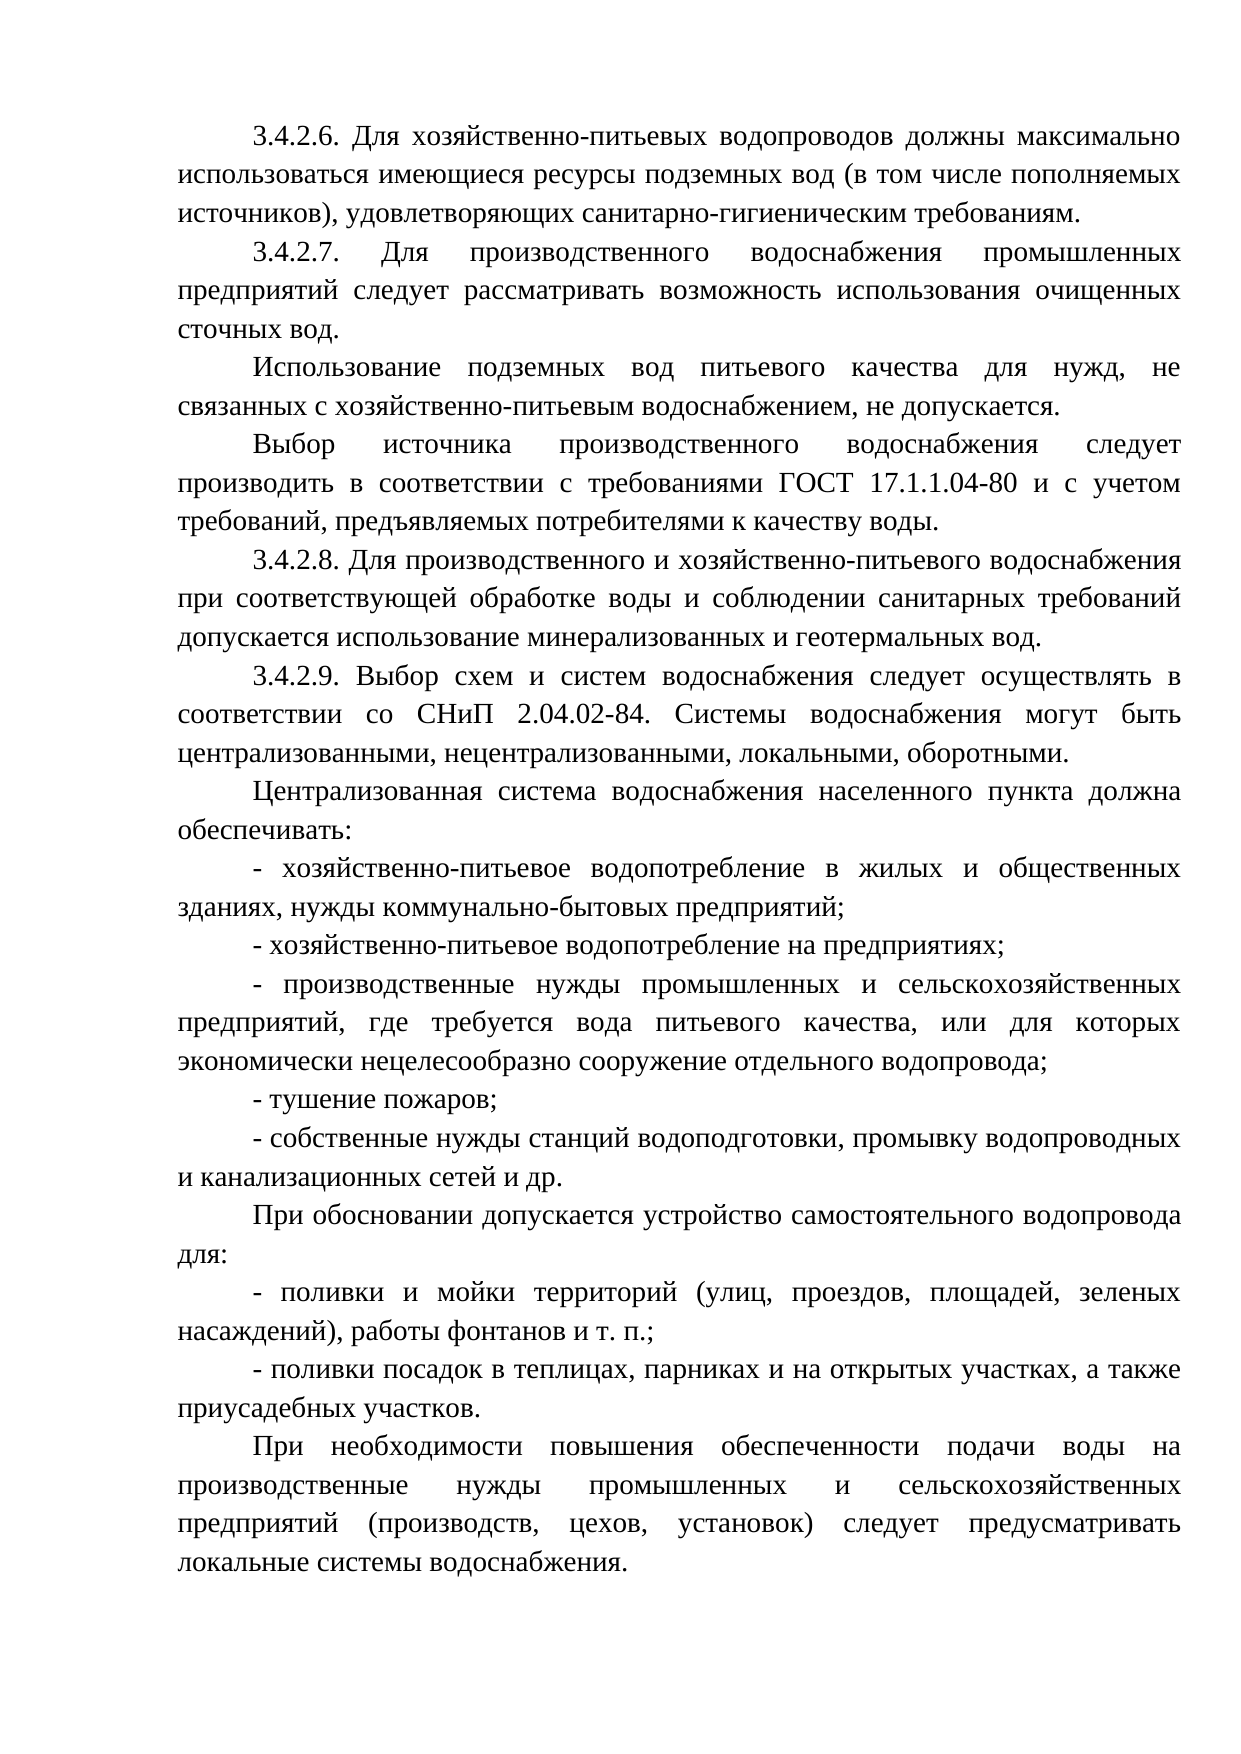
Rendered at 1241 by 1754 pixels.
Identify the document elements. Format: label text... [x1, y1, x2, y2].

text Централизованная система водоснабжения населенного пункта должна обеспечивать: [177, 773, 1182, 845]
text - поливки и мойки территорий (улиц, проездов, площадей, зеленых насаждений), работы фонтанов и т. п.; [177, 1274, 1182, 1346]
text При необходимости повышения обеспеченности подачи воды на производственные нужды промышленных и сельскохозяйственных предприятий (производств, цехов, установок) следует предусматривать локальные системы водоснабжения. [177, 1428, 1182, 1578]
text - хозяйственно-питьевое водопотребление на предприятиях; [177, 927, 1182, 961]
text - поливки посадок в теплицах, парниках и на открытых участках, а также приусадебных участков. [177, 1351, 1182, 1423]
text - тушение пожаров; [177, 1082, 1182, 1115]
text - производственные нужды промышленных и сельскохозяйственных предприятий, где требуется вода питьевого качества, или для которых экономически нецелесообразно сооружение отдельного водопровода; [177, 966, 1182, 1077]
text 3.4.2.8. Для производственного и хозяйственно-питьевого водоснабжения при соответствующей обработке воды и соблюдении санитарных требований допускается использование минерализованных и геотермальных вод. [177, 542, 1182, 653]
text - собственные нужды станций водоподготовки, промывку водопроводных и канализационных сетей и др. [177, 1120, 1182, 1192]
text 3.4.2.9. Выбор схем и систем водоснабжения следует осуществлять в соответствии со СНиП 2.04.02-84. Системы водоснабжения могут быть централизованными, нецентрализованными, локальными, оборотными. [177, 658, 1182, 768]
text - хозяйственно-питьевое водопотребление в жилых и общественных зданиях, нужды коммунально-бытовых предприятий; [177, 850, 1182, 922]
text При обосновании допускается устройство самостоятельного водопровода для: [177, 1197, 1182, 1269]
text Выбор источника производственного водоснабжения следует производить в соответствии с требованиями ГОСТ 17.1.1.04-80 и с учетом требований, предъявляемых потребителями к качеству воды. [177, 426, 1182, 537]
text 3.4.2.7. Для производственного водоснабжения промышленных предприятий следует рассматривать возможность использования очищенных сточных вод. [177, 234, 1182, 344]
text Использование подземных вод питьевого качества для нужд, не связанных с хозяйственно-питьевым водоснабжением, не допускается. [177, 349, 1182, 421]
text 3.4.2.6. Для хозяйственно-питьевых водопроводов должны максимально использоваться имеющиеся ресурсы подземных вод (в том числе пополняемых источников), удовлетворяющих санитарно-гигиеническим требованиям. [177, 118, 1181, 229]
